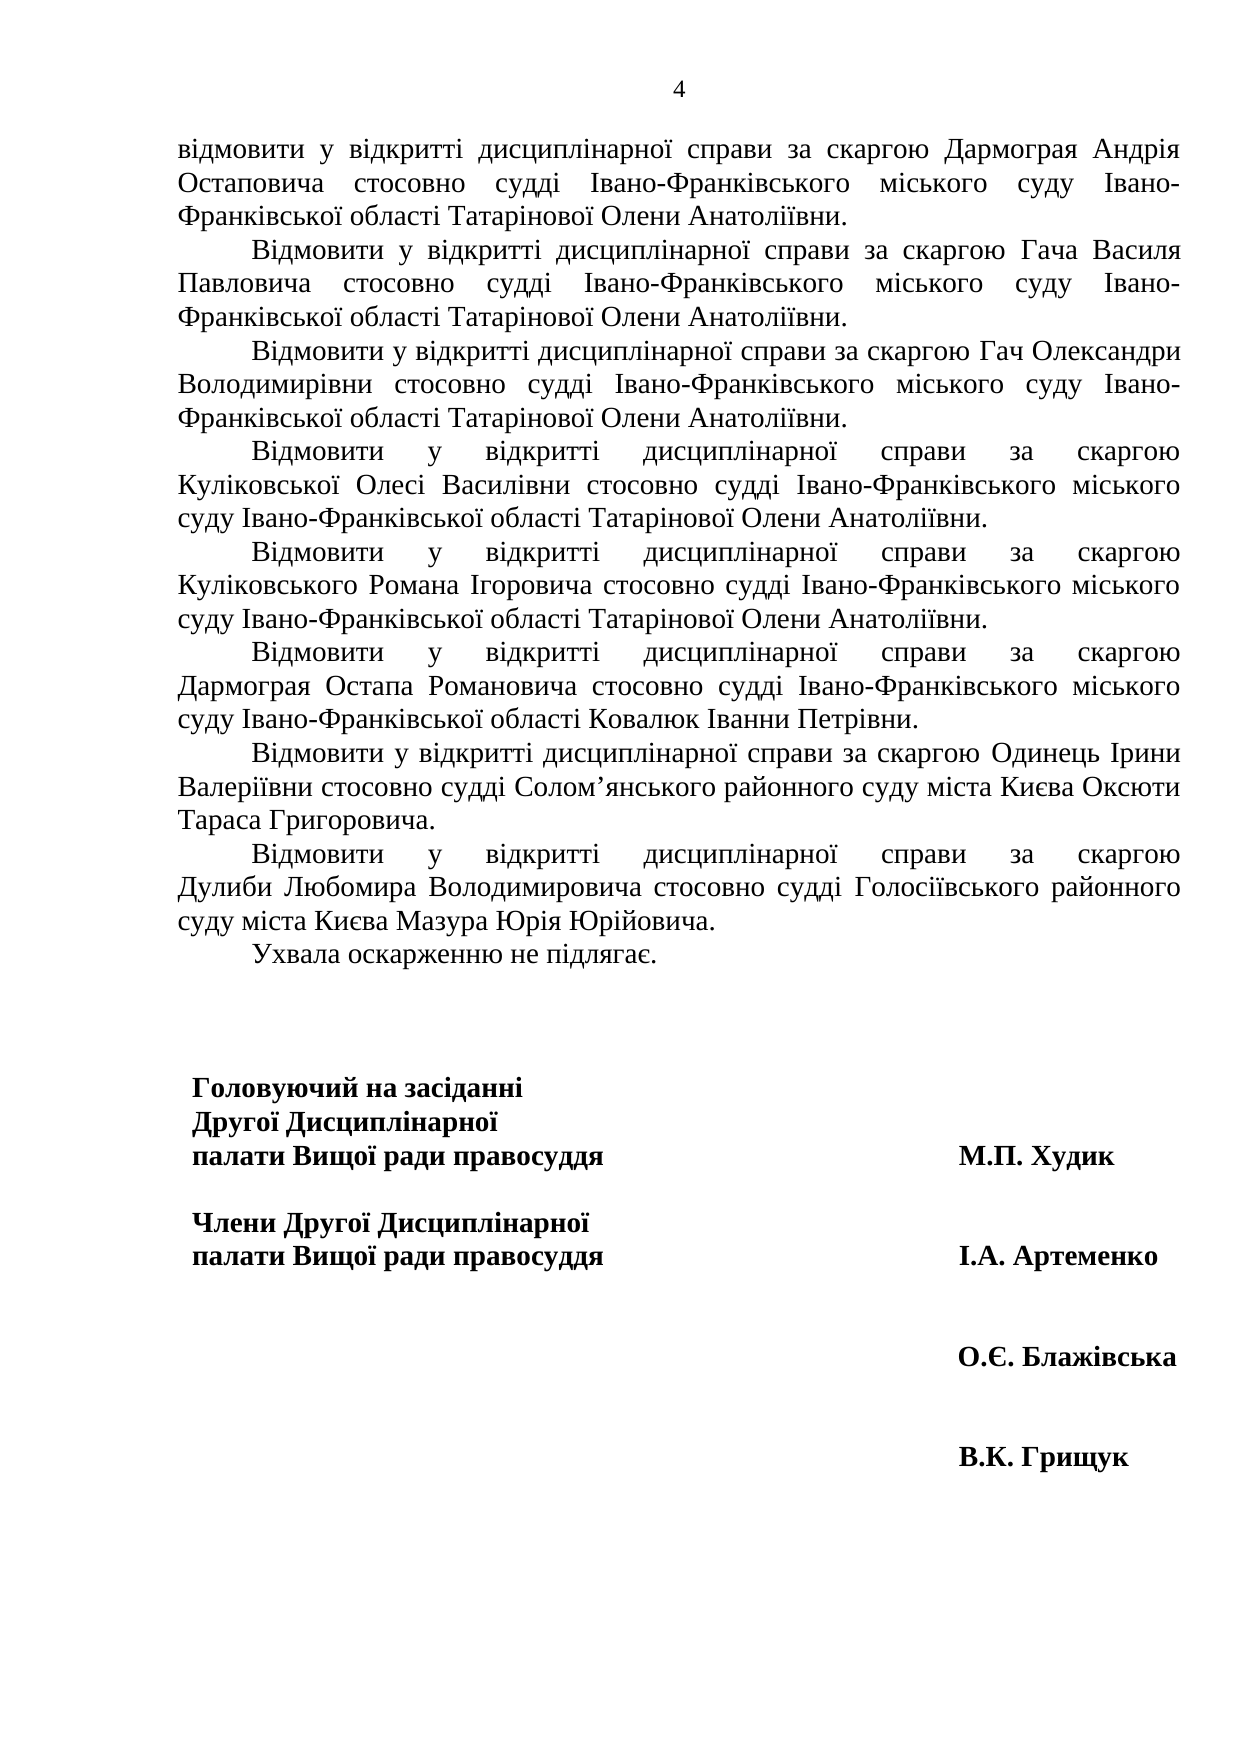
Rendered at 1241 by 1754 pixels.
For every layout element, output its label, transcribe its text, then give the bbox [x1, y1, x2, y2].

text Відмовити у відкритті дисциплінарної справи за скаргою Дармограя Остапа Романовича стосовно судді Івано-Франківського міського суду Івано-Франківської області Ковалюк Іванни Петрівни. [177, 634, 1181, 735]
text Відмовити у відкритті дисциплінарної справи за скаргою Куліковської Олесі Василівни стосовно судді Івано-Франківського міського суду Івано-Франківської області Татарінової Олени Анатоліївни. [177, 433, 1181, 534]
text Ухвала оскарженню не підлягає. [177, 936, 1181, 970]
text Головуючий на засіданні [192, 1071, 1181, 1104]
text Відмовити у відкритті дисциплінарної справи за скаргою Одинець Ірини Валеріївни стосовно судді Солом’янського районного суду міста Києва Оксюти Тараса Григоровича. [177, 735, 1181, 836]
text Відмовити у відкритті дисциплінарної справи за скаргою Гача Василя Павловича стосовно судді Івано-Франківського міського суду Івано-Франківської області Татарінової Олени Анатоліївни. [177, 232, 1181, 333]
text відмовити у відкритті дисциплінарної справи за скаргою Дармограя Андрія Остаповича стосовно судді Івано-Франківського міського суду Івано-Франківської області Татарінової Олени Анатоліївни. [177, 131, 1181, 232]
text Відмовити у відкритті дисциплінарної справи за скаргою Дулиби Любомира Володимировича стосовно судді Голосіївського районного суду міста Києва Мазура Юрія Юрійовича. [177, 836, 1181, 936]
text палати Вищої ради правосуддя І.А. Артеменко [192, 1238, 1181, 1272]
text В.К. Грищук [929, 1439, 1181, 1473]
text Другої Дисциплінарної [192, 1104, 1181, 1138]
text палати Вищої ради правосуддя М.П. Худик [192, 1138, 1181, 1171]
text Відмовити у відкритті дисциплінарної справи за скаргою Гач Олександри Володимирівни стосовно судді Івано-Франківського міського суду Івано-Франківської області Татарінової Олени Анатоліївни. [177, 333, 1181, 433]
text Члени Другої Дисциплінарної [192, 1205, 1181, 1238]
text О.Є. Блажівська [192, 1339, 1181, 1372]
text Відмовити у відкритті дисциплінарної справи за скаргою Куліковського Романа Ігоровича стосовно судді Івано-Франківського міського суду Івано-Франківської області Татарінової Олени Анатоліївни. [177, 534, 1181, 634]
